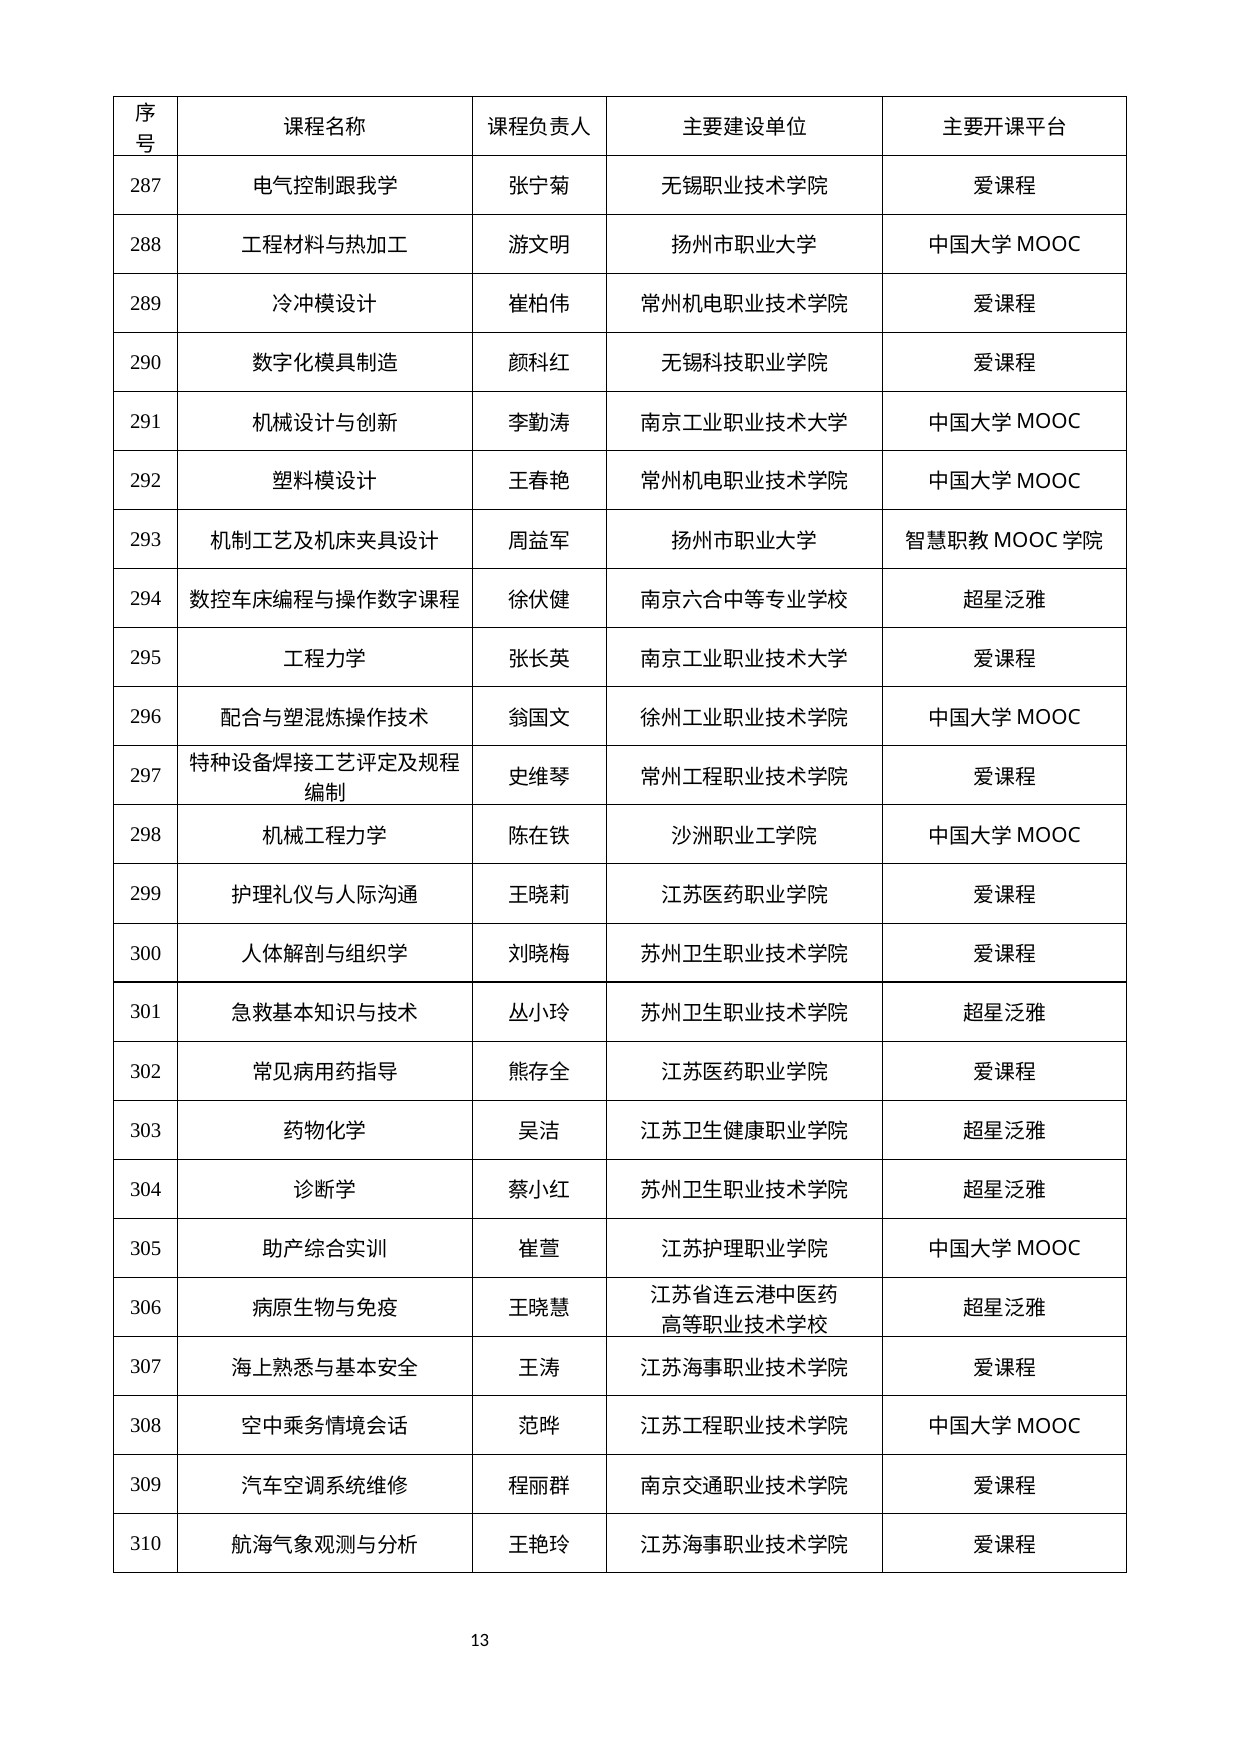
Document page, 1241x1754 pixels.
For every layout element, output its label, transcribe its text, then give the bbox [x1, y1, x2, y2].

table_cell 王涛 [473, 1337, 606, 1395]
table_cell 程丽群 [473, 1455, 606, 1513]
table_cell 296 [114, 687, 177, 745]
table_cell 游文明 [473, 215, 606, 273]
table_cell 刘晓梅 [473, 924, 606, 981]
table_cell 丛小玲 [473, 983, 606, 1041]
table_cell 范晔 [473, 1396, 606, 1454]
table_cell 中国大学MOOC [883, 215, 1126, 273]
table_cell 常州机电职业技术学院 [607, 451, 882, 509]
table_cell 中国大学MOOC [883, 687, 1126, 745]
table_cell 爱课程 [883, 1455, 1126, 1513]
table_cell 海上熟悉与基本安全 [178, 1337, 472, 1395]
table_cell 298 [114, 805, 177, 863]
table_cell 超星泛雅 [883, 1101, 1126, 1159]
table_cell 290 [114, 333, 177, 391]
table_header 主要建设单位 [607, 97, 882, 154]
table_cell 超星泛雅 [883, 1160, 1126, 1218]
table_cell 颜科红 [473, 333, 606, 391]
table_cell 工程力学 [178, 628, 472, 686]
table_cell 306 [114, 1278, 177, 1336]
table_cell 智慧职教MOOC学院 [883, 510, 1126, 568]
table_cell 电气控制跟我学 [178, 156, 472, 214]
table_cell 史维琴 [473, 746, 606, 804]
table_cell 无锡科技职业学院 [607, 333, 882, 391]
table_cell 空中乘务情境会话 [178, 1396, 472, 1454]
table_cell 爱课程 [883, 628, 1126, 686]
table_cell 超星泛雅 [883, 569, 1126, 627]
table_cell 307 [114, 1337, 177, 1395]
table_cell 爱课程 [883, 1042, 1126, 1099]
table_cell 药物化学 [178, 1101, 472, 1159]
table_cell 李勤涛 [473, 392, 606, 450]
table_cell 护理礼仪与人际沟通 [178, 864, 472, 922]
table_cell 冷冲模设计 [178, 274, 472, 332]
table_cell 爱课程 [883, 864, 1126, 922]
table_cell 294 [114, 569, 177, 627]
table_cell 江苏医药职业学院 [607, 1042, 882, 1099]
table_cell 爱课程 [883, 746, 1126, 804]
table_cell 295 [114, 628, 177, 686]
table_cell 301 [114, 983, 177, 1041]
table_cell 沙洲职业工学院 [607, 805, 882, 863]
table_cell 中国大学MOOC [883, 451, 1126, 509]
table_cell 张长英 [473, 628, 606, 686]
table_cell 张宁菊 [473, 156, 606, 214]
table_cell 崔萱 [473, 1219, 606, 1277]
table_cell 吴洁 [473, 1101, 606, 1159]
table_cell 徐伏健 [473, 569, 606, 627]
table_cell 中国大学MOOC [883, 392, 1126, 450]
table_cell 机制工艺及机床夹具设计 [178, 510, 472, 568]
table_cell 王春艳 [473, 451, 606, 509]
table_cell 南京交通职业技术学院 [607, 1455, 882, 1513]
table_cell 周益军 [473, 510, 606, 568]
table_cell 305 [114, 1219, 177, 1277]
table_cell 爱课程 [883, 1337, 1126, 1395]
table_cell 常州工程职业技术学院 [607, 746, 882, 804]
table_cell 苏州卫生职业技术学院 [607, 924, 882, 981]
table_cell 308 [114, 1396, 177, 1454]
table_cell 299 [114, 864, 177, 922]
table_cell 江苏工程职业技术学院 [607, 1396, 882, 1454]
table_cell 苏州卫生职业技术学院 [607, 983, 882, 1041]
table_cell 309 [114, 1455, 177, 1513]
table_cell 苏州卫生职业技术学院 [607, 1160, 882, 1218]
table_cell 南京六合中等专业学校 [607, 569, 882, 627]
table_cell 289 [114, 274, 177, 332]
table_cell 287 [114, 156, 177, 214]
table_cell 中国大学MOOC [883, 1396, 1126, 1454]
table_cell 常州机电职业技术学院 [607, 274, 882, 332]
table_cell 爱课程 [883, 156, 1126, 214]
table_cell 297 [114, 746, 177, 804]
table_cell 扬州市职业大学 [607, 510, 882, 568]
table_cell 中国大学MOOC [883, 1219, 1126, 1277]
table_cell 超星泛雅 [883, 1278, 1126, 1336]
table_cell 扬州市职业大学 [607, 215, 882, 273]
table_cell 293 [114, 510, 177, 568]
table_cell 江苏海事职业技术学院 [607, 1337, 882, 1395]
table_cell 303 [114, 1101, 177, 1159]
table_cell 爱课程 [883, 274, 1126, 332]
table_cell 工程材料与热加工 [178, 215, 472, 273]
table_cell 南京工业职业技术大学 [607, 392, 882, 450]
table_cell 江苏省连云港中医药 高等职业技术学校 [607, 1278, 882, 1336]
table_cell 徐州工业职业技术学院 [607, 687, 882, 745]
table_cell 诊断学 [178, 1160, 472, 1218]
table_cell 304 [114, 1160, 177, 1218]
table_cell 300 [114, 924, 177, 981]
table_cell 王晓慧 [473, 1278, 606, 1336]
table_cell 航海气象观测与分析 [178, 1514, 472, 1572]
table_header 主要开课平台 [883, 97, 1126, 154]
table_cell 王艳玲 [473, 1514, 606, 1572]
table_cell 崔柏伟 [473, 274, 606, 332]
table_cell 助产综合实训 [178, 1219, 472, 1277]
table_cell 288 [114, 215, 177, 273]
table_cell 机械设计与创新 [178, 392, 472, 450]
table_cell 王晓莉 [473, 864, 606, 922]
table_cell 302 [114, 1042, 177, 1099]
table_cell 中国大学MOOC [883, 805, 1126, 863]
table_header 课程名称 [178, 97, 472, 154]
table_cell 翁国文 [473, 687, 606, 745]
table_cell 塑料模设计 [178, 451, 472, 509]
table_cell 超星泛雅 [883, 983, 1126, 1041]
table_cell 人体解剖与组织学 [178, 924, 472, 981]
table_cell 特种设备焊接工艺评定及规程编制 [178, 746, 472, 804]
table_cell 病原生物与免疫 [178, 1278, 472, 1336]
table_cell 爱课程 [883, 333, 1126, 391]
table_cell 292 [114, 451, 177, 509]
table_cell 爱课程 [883, 924, 1126, 981]
table_cell 310 [114, 1514, 177, 1572]
table_cell 江苏护理职业学院 [607, 1219, 882, 1277]
table_cell 陈在铁 [473, 805, 606, 863]
table_cell 南京工业职业技术大学 [607, 628, 882, 686]
table_cell 汽车空调系统维修 [178, 1455, 472, 1513]
table_cell 江苏医药职业学院 [607, 864, 882, 922]
table_header 课程负责人 [473, 97, 606, 154]
table_cell 常见病用药指导 [178, 1042, 472, 1099]
table_cell 无锡职业技术学院 [607, 156, 882, 214]
table_cell 爱课程 [883, 1514, 1126, 1572]
table_cell 熊存全 [473, 1042, 606, 1099]
table_cell 291 [114, 392, 177, 450]
table_cell 江苏卫生健康职业学院 [607, 1101, 882, 1159]
table_cell 机械工程力学 [178, 805, 472, 863]
table_cell 江苏海事职业技术学院 [607, 1514, 882, 1572]
table_cell 数字化模具制造 [178, 333, 472, 391]
table_cell 数控车床编程与操作数字课程 [178, 569, 472, 627]
table_header 序号 [114, 97, 177, 154]
table_cell 蔡小红 [473, 1160, 606, 1218]
table_cell 急救基本知识与技术 [178, 983, 472, 1041]
table_cell 配合与塑混炼操作技术 [178, 687, 472, 745]
